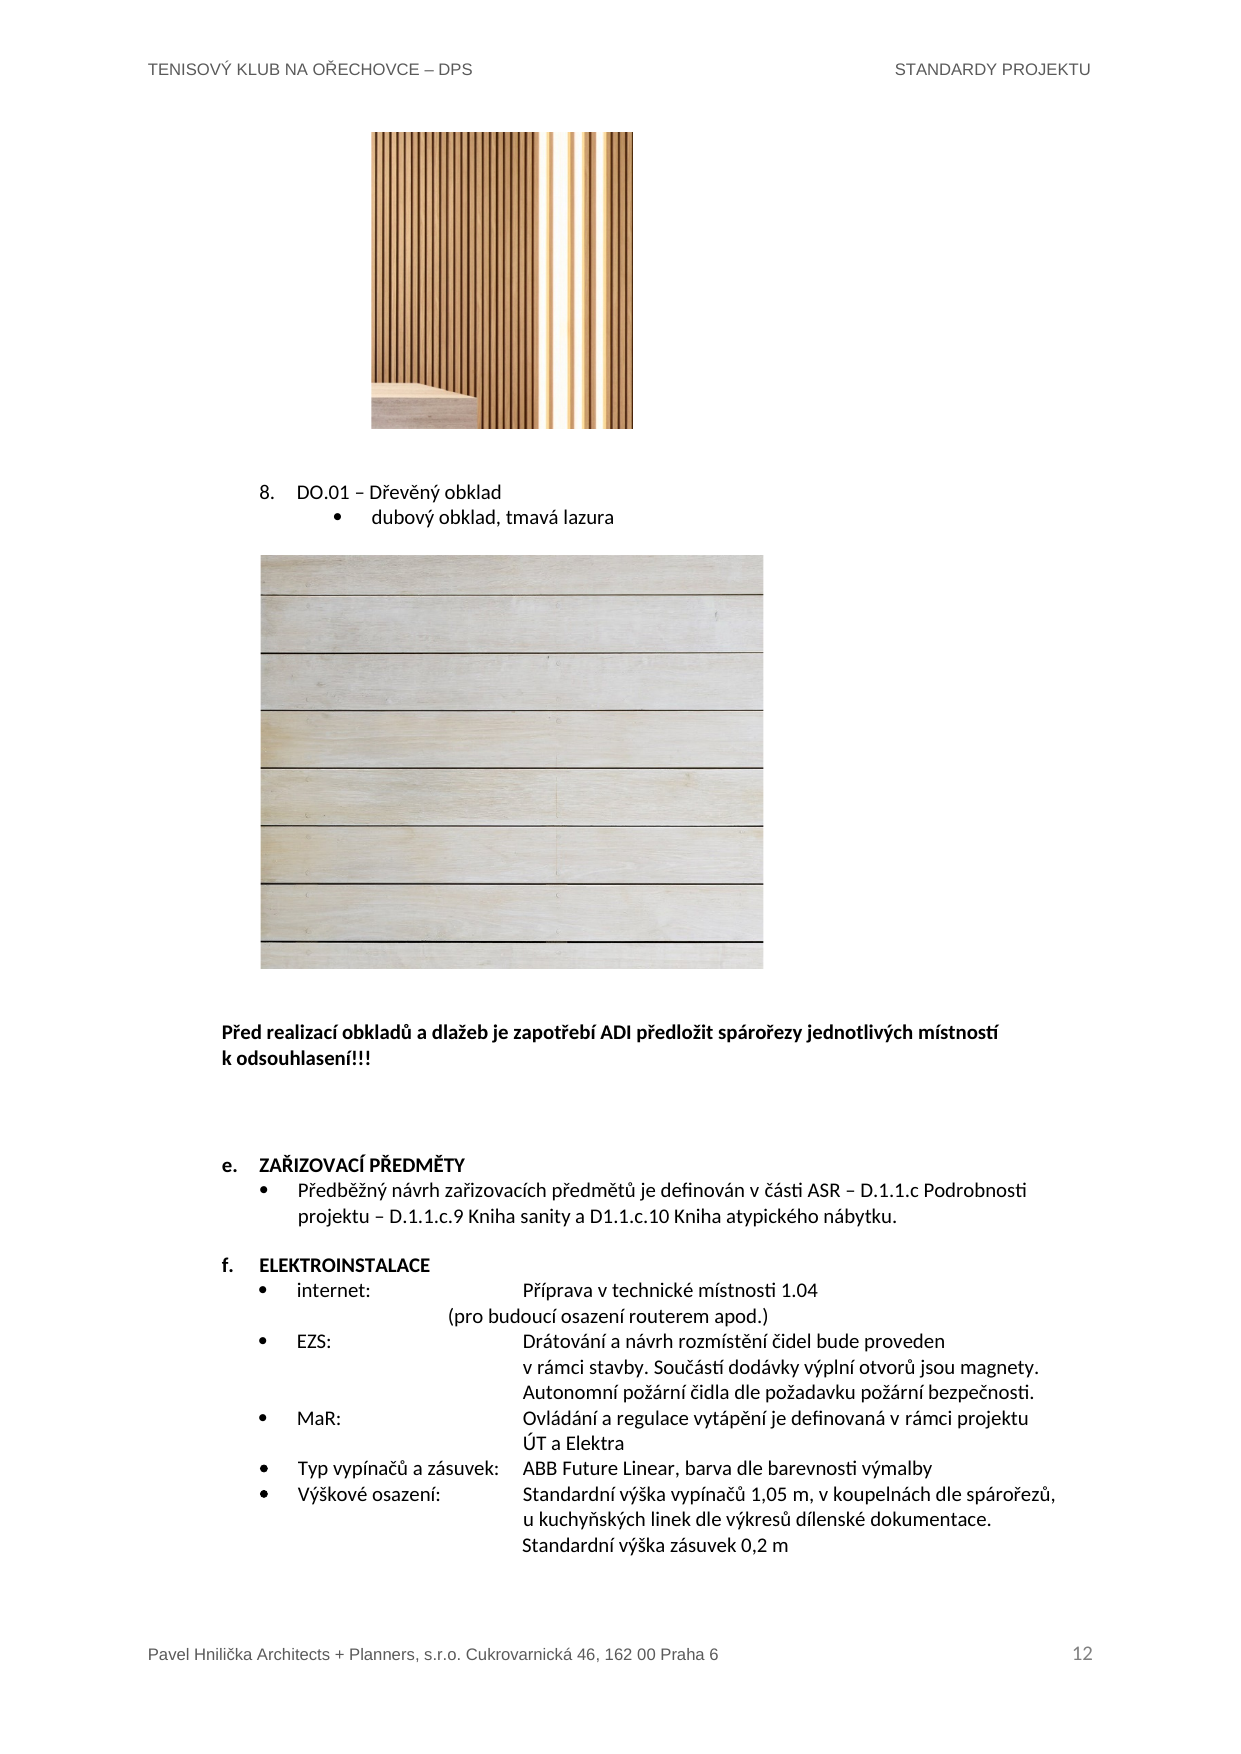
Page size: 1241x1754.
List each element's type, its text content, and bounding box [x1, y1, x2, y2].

list Předběžný návrh zařizovacích předmětů je definován v části ASR – D.1.1.c Podrobnosti projektu – D.1.1.c.9 Kniha sanity a D1.1.c.10 Kniha atypického nábytku. [260, 1177, 1092, 1228]
list Výškové osazení: Standardní výška vypínačů 1,05 m, v koupelnách dle spárořezů, u kuchyňských linek dle výkresů dílenské dokumentace. [260, 1481, 1092, 1532]
list ZAŘIZOVACÍ PŘEDMĚTY [222, 1152, 1092, 1177]
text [259, 1532, 1092, 1583]
list ELEKTROINSTALACE [222, 1252, 1092, 1278]
picture [260, 555, 764, 969]
picture [371, 132, 633, 429]
list Typ vypínačů a zásuvek: ABB Future Linear, barva dle barevnosti výmalby [260, 1456, 1092, 1481]
list EZS: Drátování a návrh rozmístění čidel bude proveden v rámci stavby. Součástí dodávky výplní otvorů jsou magnety. [259, 1328, 1092, 1379]
list MaR: Ovládání a regulace vytápění je definovaná v rámci projektu ÚT a Elektra [259, 1405, 1092, 1456]
text Před realizací obkladů a dlažeb je zapotřebí ADI předložit spárořezy jednotlivých místností k odsouhlasení!!! [222, 1019, 1092, 1070]
list internet: Příprava v technické místnosti 1.04 (pro budoucí osazení routerem apod.) [259, 1278, 1092, 1328]
list dubový obklad, tmavá lazura [334, 504, 1092, 530]
list DO.01 – Dřevěný obklad [259, 479, 1092, 504]
list Autonomní požární čidla dle požadavku požární bezpečnosti. [297, 1379, 1092, 1405]
